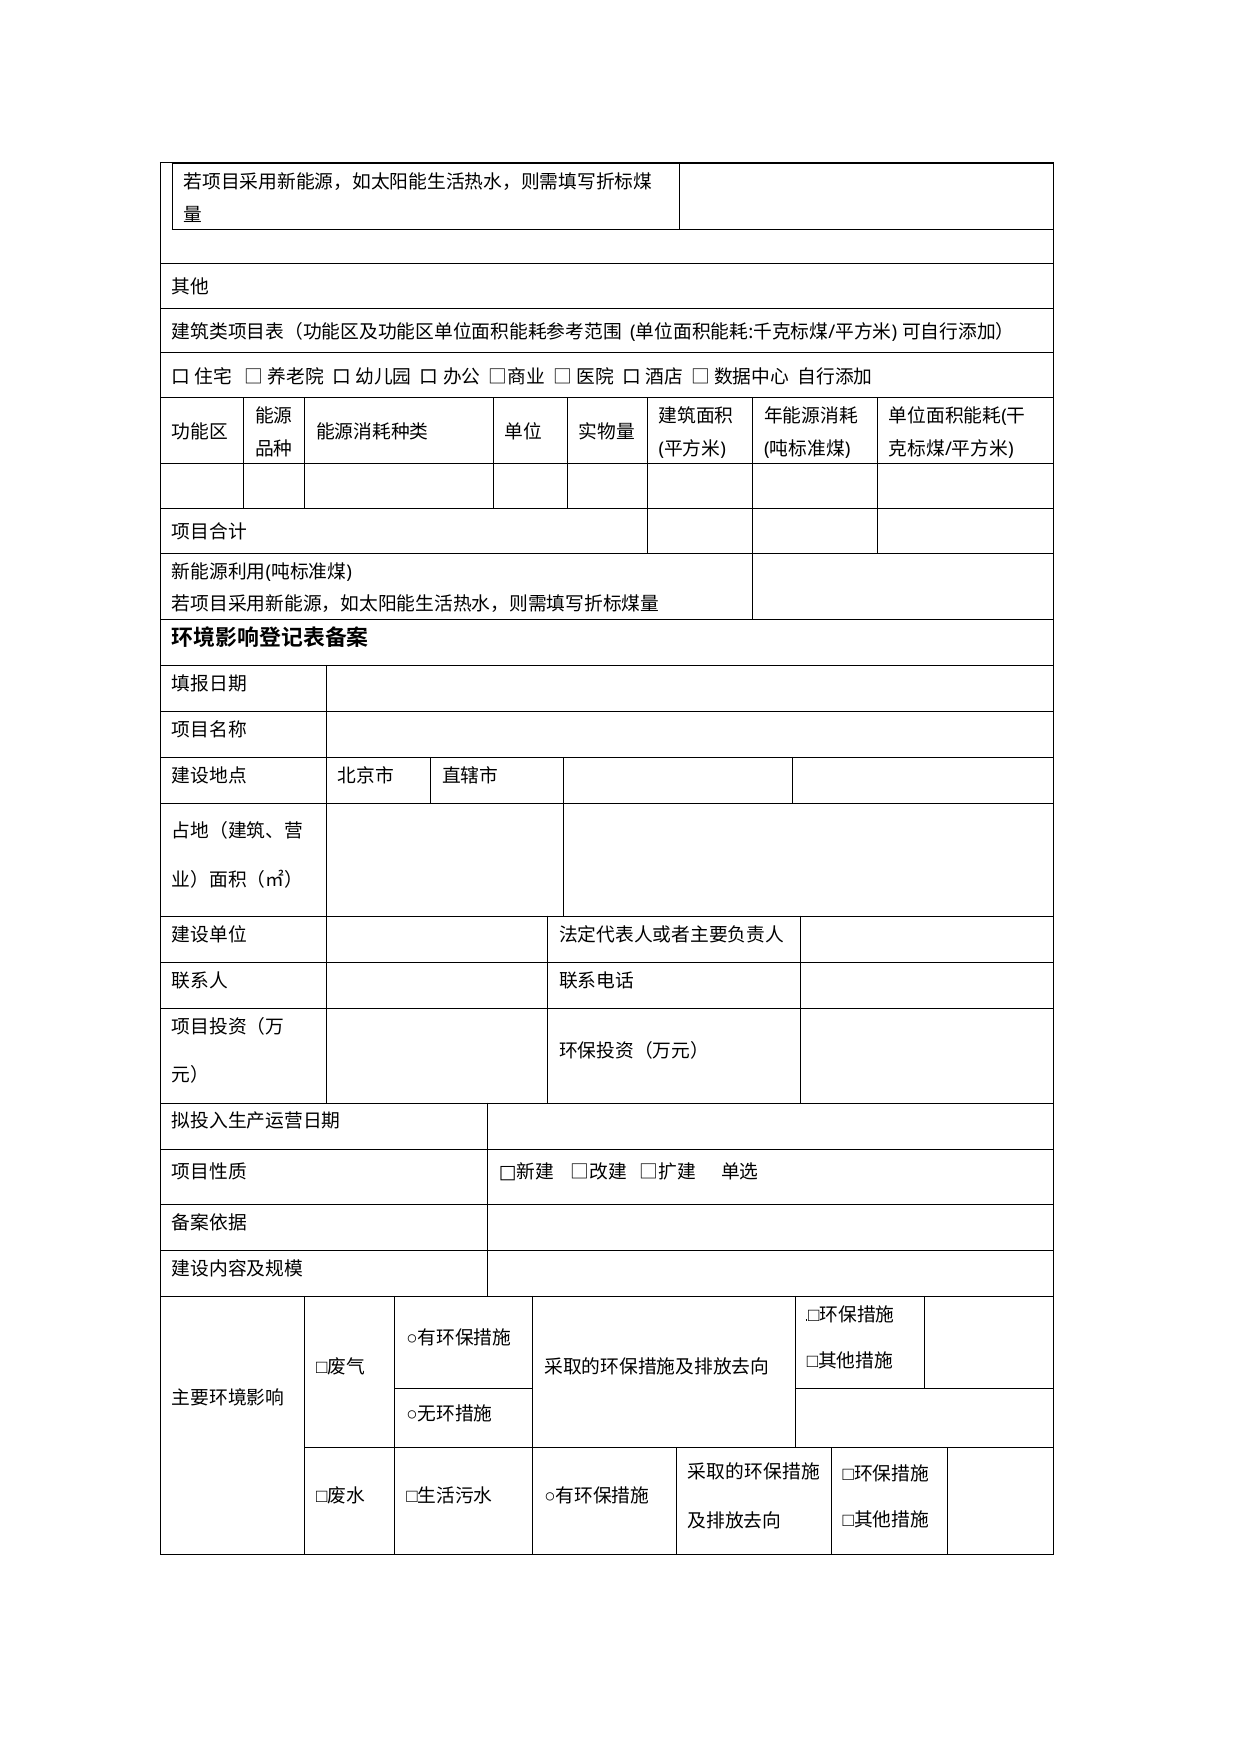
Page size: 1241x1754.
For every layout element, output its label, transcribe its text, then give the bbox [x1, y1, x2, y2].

table_cell 填报日期 [161, 666, 326, 711]
table_cell [753, 464, 877, 508]
table_cell ○无环措施 [395, 1389, 532, 1447]
table_cell [488, 1205, 1053, 1250]
table_cell 项目名称 [161, 712, 326, 757]
table_cell [648, 464, 752, 508]
table_cell 直辖市 [431, 758, 563, 803]
table_cell 备案依据 [161, 1205, 487, 1250]
table_cell 环境影响登记表备案 [161, 620, 1053, 665]
table_cell [753, 554, 1053, 619]
table_cell 拟投入生产运营日期 [161, 1104, 487, 1148]
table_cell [161, 353, 1053, 397]
table_cell [488, 1251, 1053, 1296]
table_cell [801, 963, 1053, 1008]
table_cell 联系电话 [548, 963, 800, 1008]
table_cell 环保投资（万元） [548, 1009, 800, 1102]
table_cell 项目投资（万元） [161, 1009, 326, 1102]
table_cell [793, 758, 1053, 803]
table_cell [327, 712, 1053, 757]
table_cell 项目性质 [161, 1150, 487, 1204]
table_cell 单位 [494, 398, 567, 463]
table_cell [564, 804, 1053, 916]
table_cell 建设单位 [161, 917, 326, 962]
table_cell 建设地点 [161, 758, 326, 803]
table_cell 新能源利用(吨标准煤) 若项目采用新能源，如太阳能生活热水，则需填写折标煤量 [161, 554, 752, 619]
table_cell 采取的环保措施及排放去向 [677, 1448, 831, 1554]
table_cell 项目合计 [161, 509, 647, 553]
table_cell [948, 1448, 1053, 1554]
table_cell 主要环境影响 [161, 1297, 304, 1554]
table_cell [878, 509, 1053, 553]
table_cell ○有环保措施 [533, 1448, 676, 1554]
table_cell [494, 464, 567, 508]
table_cell [327, 963, 547, 1008]
table_cell [648, 509, 752, 553]
table_cell [244, 464, 304, 508]
table_cell [327, 1009, 547, 1102]
table_cell [327, 917, 547, 962]
table_cell [488, 1104, 1053, 1148]
table_cell 建筑面积 (平方米) [648, 398, 752, 463]
table_cell [161, 464, 243, 508]
table_cell [878, 464, 1053, 508]
table_cell □环保措施 □其他措施 [832, 1448, 947, 1554]
table_cell [327, 804, 563, 916]
table_cell □环保措施 □其他措施 [796, 1297, 924, 1388]
table_cell 年能源消耗(吨标准煤) [753, 398, 877, 463]
table_cell 占地（建筑、营业）面积（㎡） [161, 804, 326, 916]
table_cell 联系人 [161, 963, 326, 1008]
table_cell 能源品种 [244, 398, 304, 463]
table_cell [161, 163, 1053, 263]
table_cell 其他 [161, 264, 1053, 307]
table_cell 采取的环保措施及排放去向 [533, 1297, 795, 1447]
table_cell □废水 [305, 1448, 394, 1554]
table_cell [925, 1297, 1053, 1388]
table_cell [796, 1389, 1053, 1447]
table_cell [801, 917, 1053, 962]
table_cell [327, 666, 1053, 711]
table_cell [801, 1009, 1053, 1102]
table_cell □新建 □改建 □扩建 单选 [488, 1150, 1053, 1204]
table_cell [568, 464, 647, 508]
table_cell 单位面积能耗(干克标煤/平方米) [878, 398, 1053, 463]
table_cell ○有环保措施 [395, 1297, 532, 1388]
table_cell 能源消耗种类 [305, 398, 493, 463]
table_cell 实物量 [568, 398, 647, 463]
table_cell 建筑类项目表（功能区及功能区单位面积能耗参考范围 (单位面积能耗:千克标煤/平方米) 可自行添加） [161, 309, 1053, 352]
table_cell [305, 464, 493, 508]
table_cell 法定代表人或者主要负责人 [548, 917, 800, 962]
table_cell 北京市 [327, 758, 430, 803]
table_cell 功能区 [161, 398, 243, 463]
table_cell [753, 509, 877, 553]
table_cell □废气 [305, 1297, 394, 1447]
table_cell □生活污水 [395, 1448, 532, 1554]
table_cell [564, 758, 792, 803]
table_cell 建设内容及规模 [161, 1251, 487, 1296]
